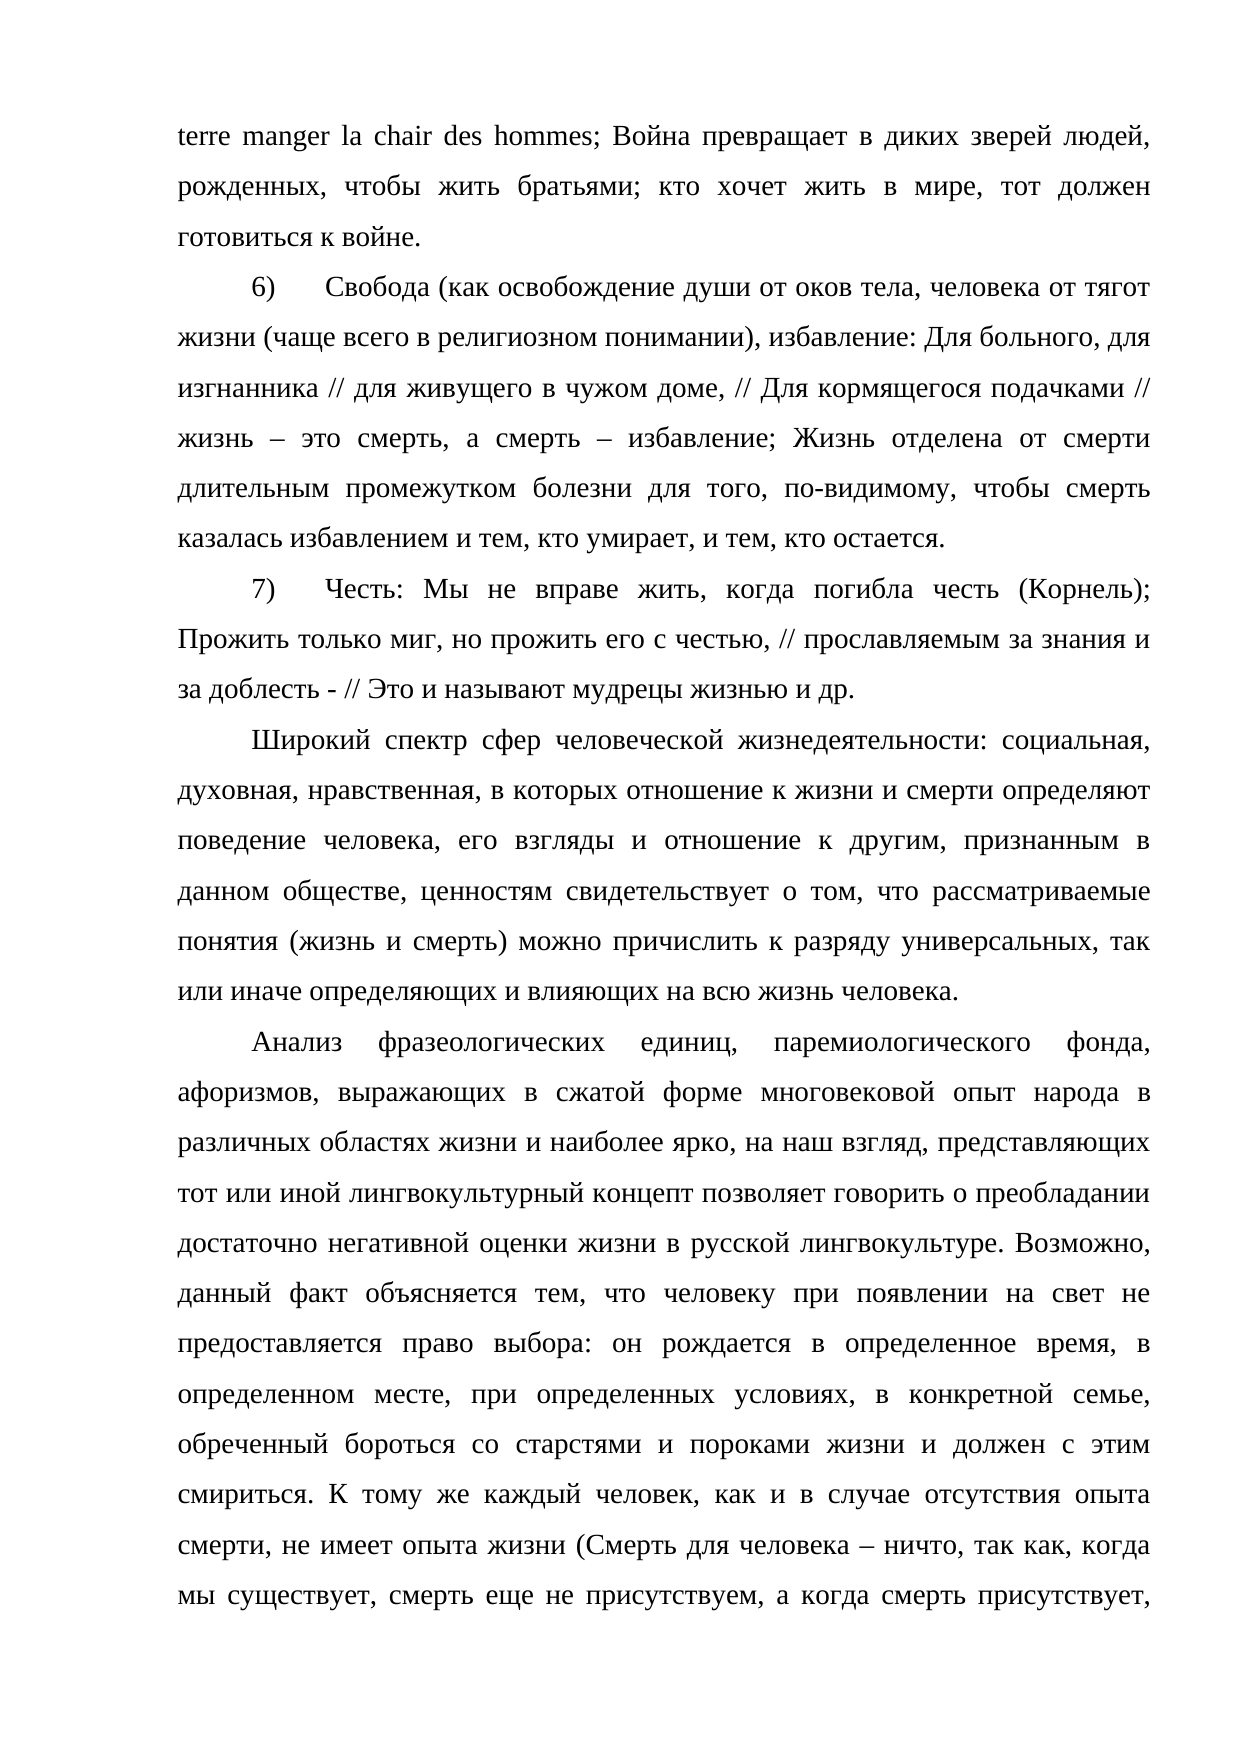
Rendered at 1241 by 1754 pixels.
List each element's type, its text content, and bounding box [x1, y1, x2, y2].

text Широкий спектр сфер человеческой жизнедеятельности: социальная, духовная, нравственная, в которых отношение к жизни и смерти определяют поведение человека, его взгляды и отношение к другим, признанным в данном обществе, ценностям свидетельствует о том, что рассматриваемые понятия (жизнь и смерть) можно причислить к разряду универсальных, так или иначе определяющих и влияющих на всю жизнь человека. [177, 722, 1152, 1007]
list Свобода (как освобождение души от оков тела, человека от тягот жизни (чаще всего в религиозном понимании), избавление: Для больного, для изгнанника // для живущего в чужом доме, // Для кормящегося подачками // жизнь – это смерть, а смерть – избавление; Жизнь отделена от смерти длительным промежутком болезни для того, по-видимому, чтобы смерть казалась избавлением и тем, кто умирает, и тем, кто остается. [177, 269, 1152, 554]
list Честь: Мы не вправе жить, когда погибла честь (Корнель); Прожить только миг, но прожить его с честью, // прославляемым за знания и за доблесть - // Это и называют мудрецы жизнью и др. [177, 571, 1152, 705]
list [177, 118, 1152, 252]
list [177, 1024, 1152, 1611]
